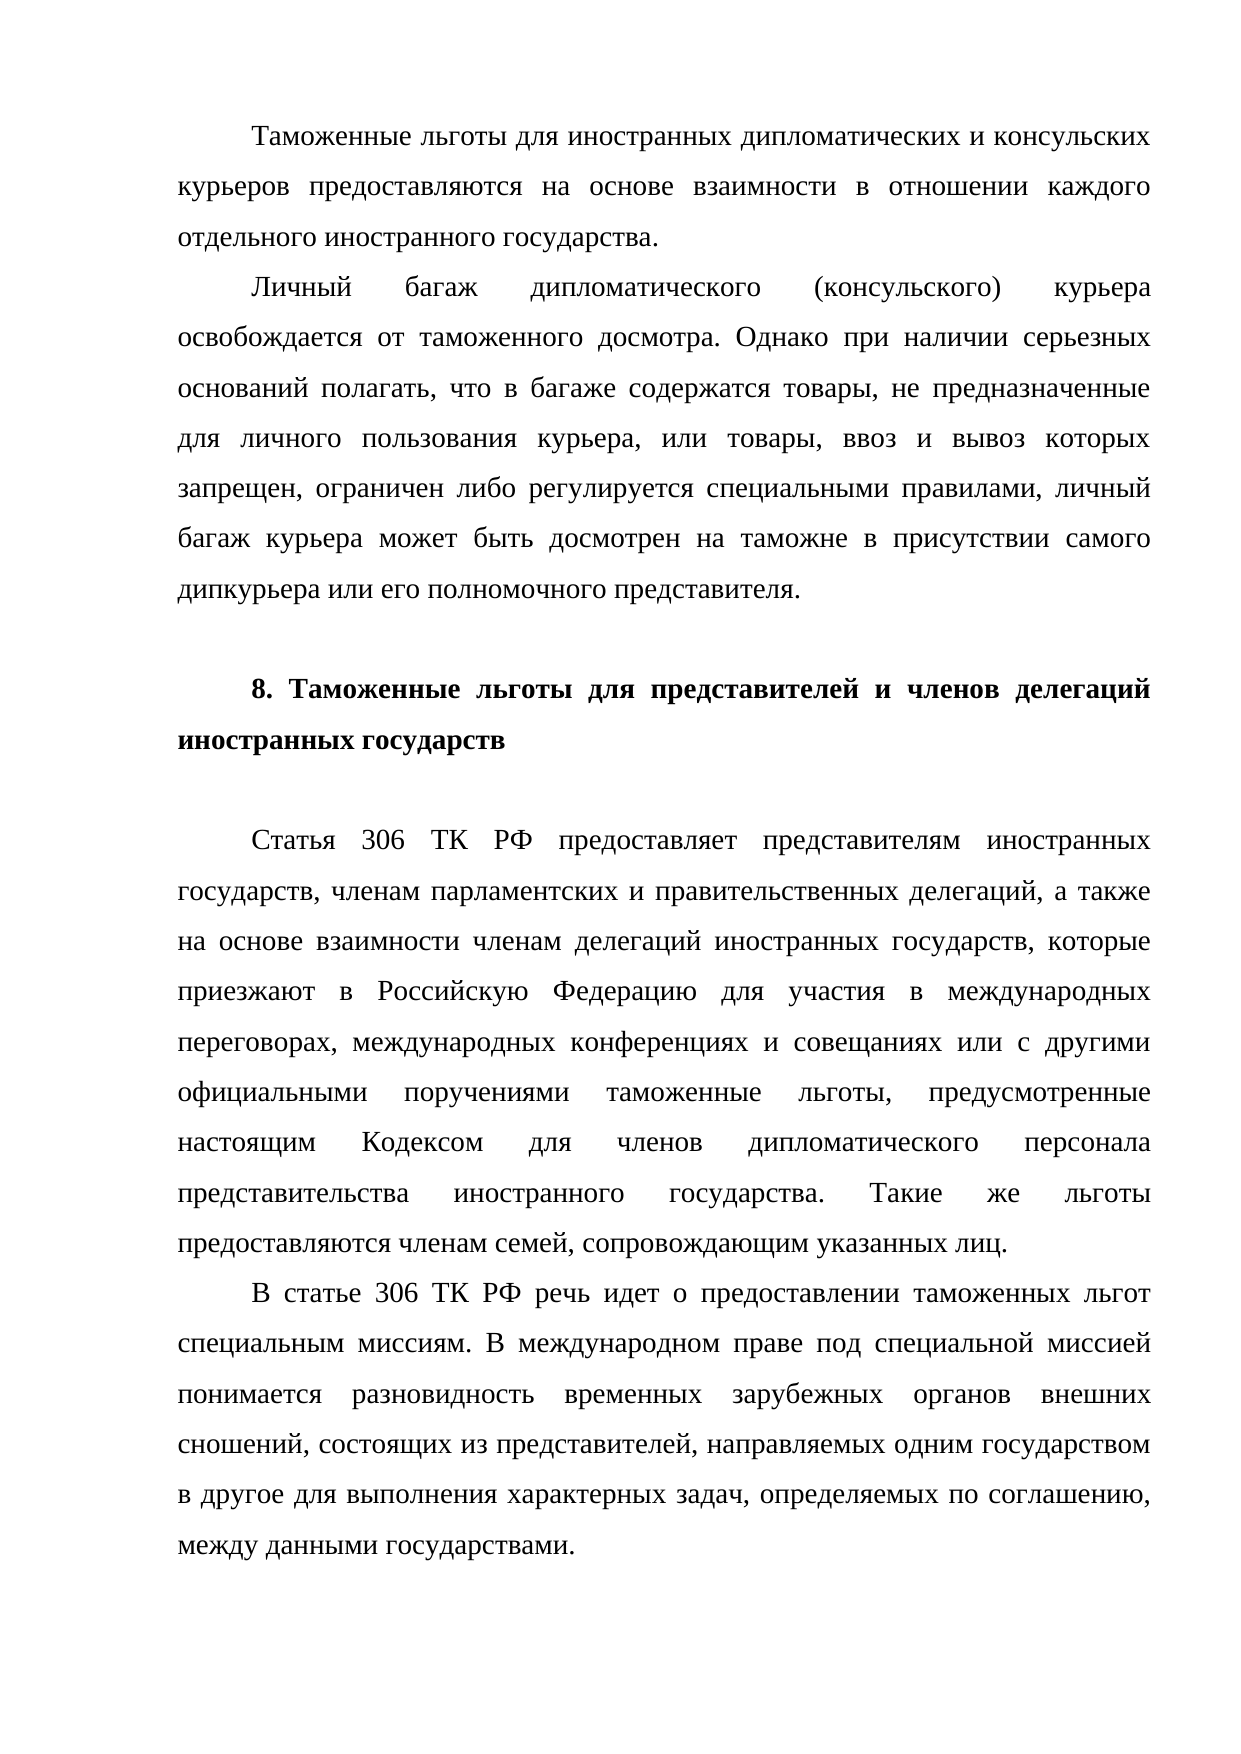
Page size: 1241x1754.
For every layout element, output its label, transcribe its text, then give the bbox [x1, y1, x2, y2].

text Таможенные льготы для иностранных дипломатических и консульских курьеров предоставляются на основе взаимности в отношении каждого отдельного иностранного государства. [177, 118, 1152, 252]
text 8. Таможенные льготы для представителей и членов делегаций иностранных государств [177, 672, 1152, 755]
text Статья 306 ТК РФ предоставляет представителям иностранных государств, членам парламентских и правительственных делегаций, а также на основе взаимности членам делегаций иностранных государств, которые приезжают в Российскую Федерацию для участия в международных переговорах, международных конференциях и совещаниях или с другими официальными поручениями таможенные льготы, предусмотренные настоящим Кодексом для членов дипломатического персонала представительства иностранного государства. Такие же льготы предоставляются членам семей, сопровождающим указанных лиц. [177, 822, 1152, 1258]
text Личный багаж дипломатического (консульского) курьера освобождается от таможенного досмотра. Однако при наличии серьезных оснований полагать, что в багаже содержатся товары, не предназначенные для личного пользования курьера, или товары, ввоз и вывоз которых запрещен, ограничен либо регулируется специальными правилами, личный багаж курьера может быть досмотрен на таможне в присутствии самого дипкурьера или его полномочного представителя. [177, 269, 1152, 604]
text В статье 306 ТК РФ речь идет о предоставлении таможенных льгот специальным миссиям. В международном праве под специальной миссией понимается разновидность временных зарубежных органов внешних сношений, состоящих из представителей, направляемых одним государством в другое для выполнения характерных задач, определяемых по соглашению, между данными государствами. [177, 1275, 1152, 1560]
